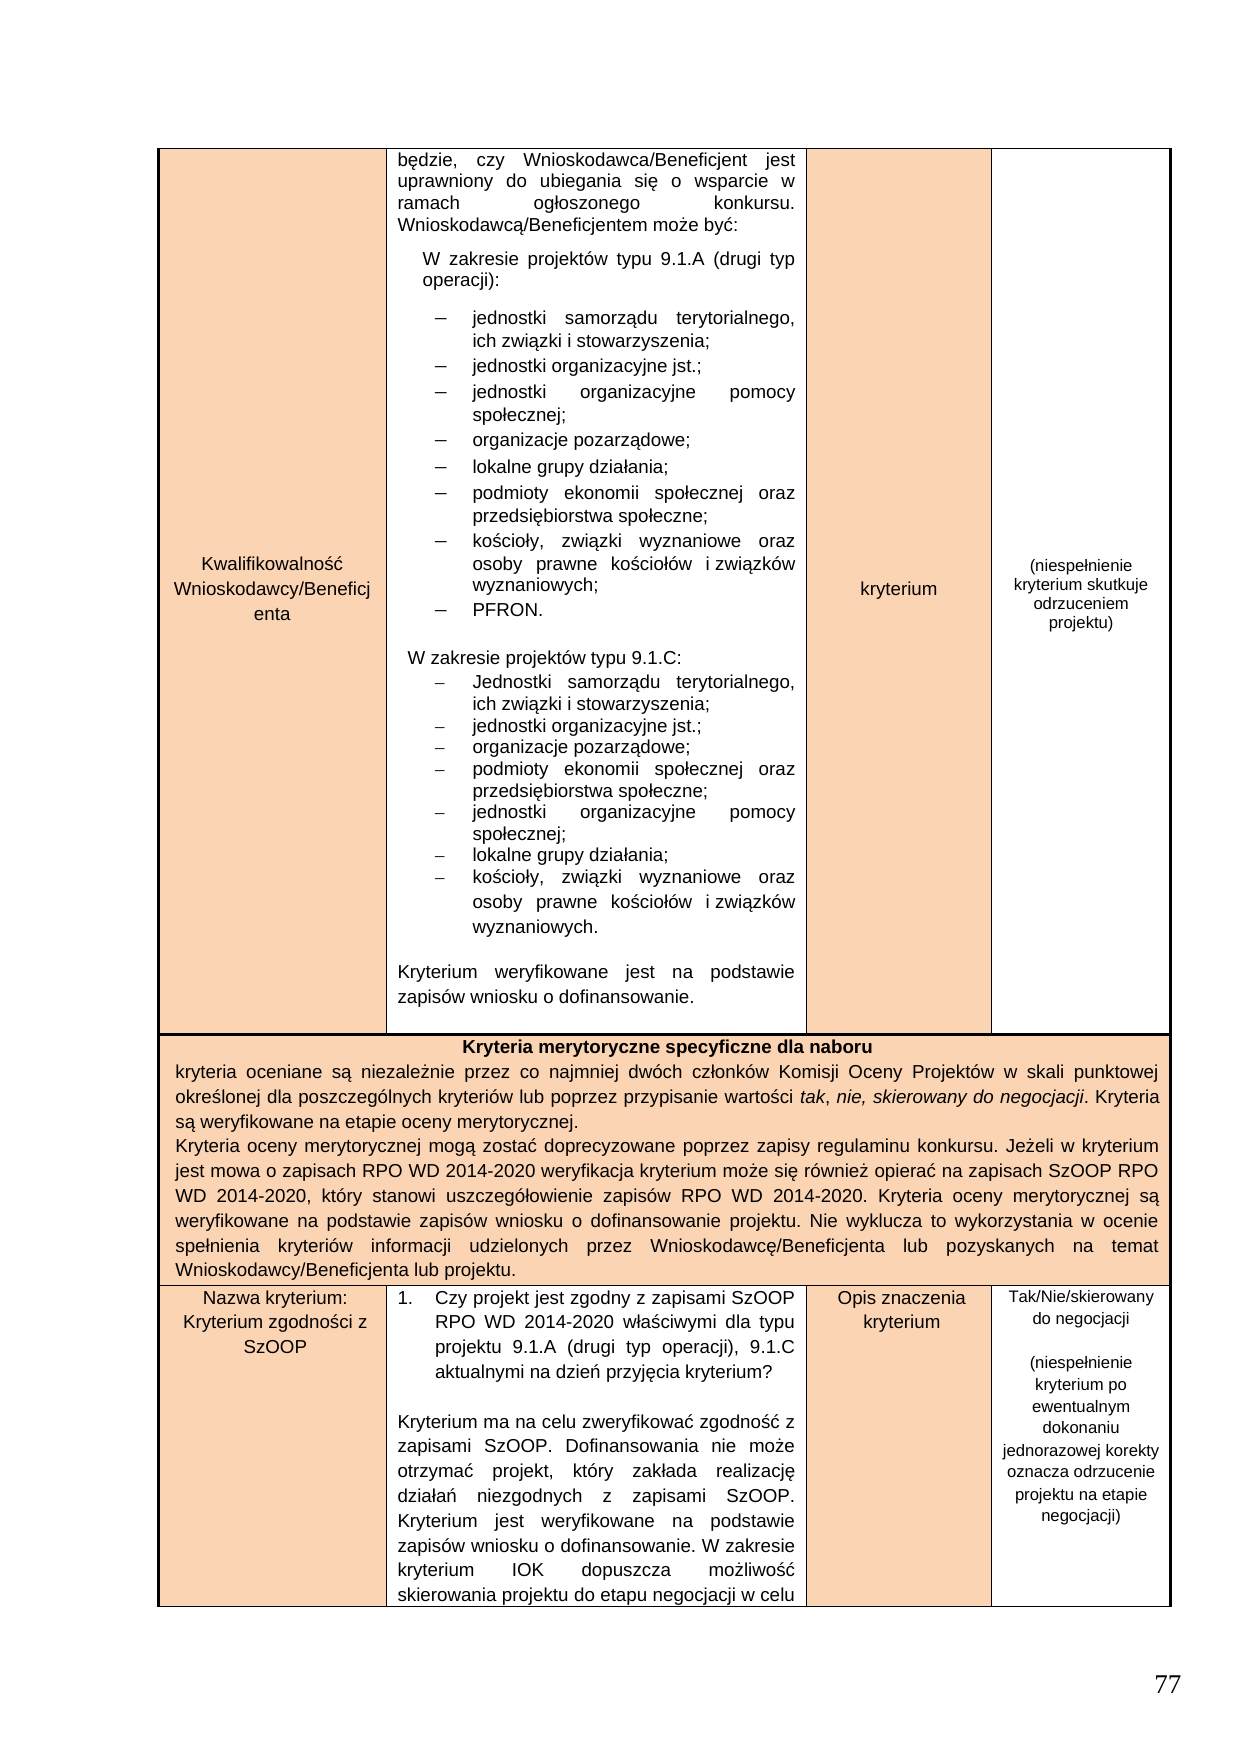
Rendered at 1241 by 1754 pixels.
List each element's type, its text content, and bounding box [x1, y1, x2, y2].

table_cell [992, 1286, 1169, 1606]
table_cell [160, 149, 386, 1033]
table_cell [387, 1286, 806, 1606]
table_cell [807, 149, 991, 1033]
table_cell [160, 1286, 386, 1606]
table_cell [992, 149, 1169, 1033]
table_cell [807, 1286, 991, 1606]
table_cell Kryteria merytoryczne specyficzne dla naboru kryteria oceniane są niezależnie przez co najmniej dwóch członków Komisji Oceny Projektów w skali punktowej określonej dla poszczególnych kryteriów lub poprzez przypisanie wartości tak, nie, skierowany do negocjacji. Kryteria są weryfikowane na etapie oceny merytorycznej. Kryteria oceny merytorycznej mogą zostać doprecyzowane poprzez zapisy regulaminu konkursu. Jeżeli w kryterium jest mowa o zapisach RPO WD 2014-2020 weryfikacja kryterium może się również opierać na zapisach SzOOP RPO WD 2014-2020, który stanowi uszczegółowienie zapisów RPO WD 2014-2020. Kryteria oceny merytorycznej są weryfikowane na podstawie zapisów wniosku o dofinansowanie projektu. Nie wyklucza to wykorzystania w ocenie spełnienia kryteriów informacji udzielonych przez Wnioskodawcę/Beneficjenta lub pozyskanych na temat Wnioskodawcy/Beneficjenta lub projektu. [160, 1036, 1169, 1285]
